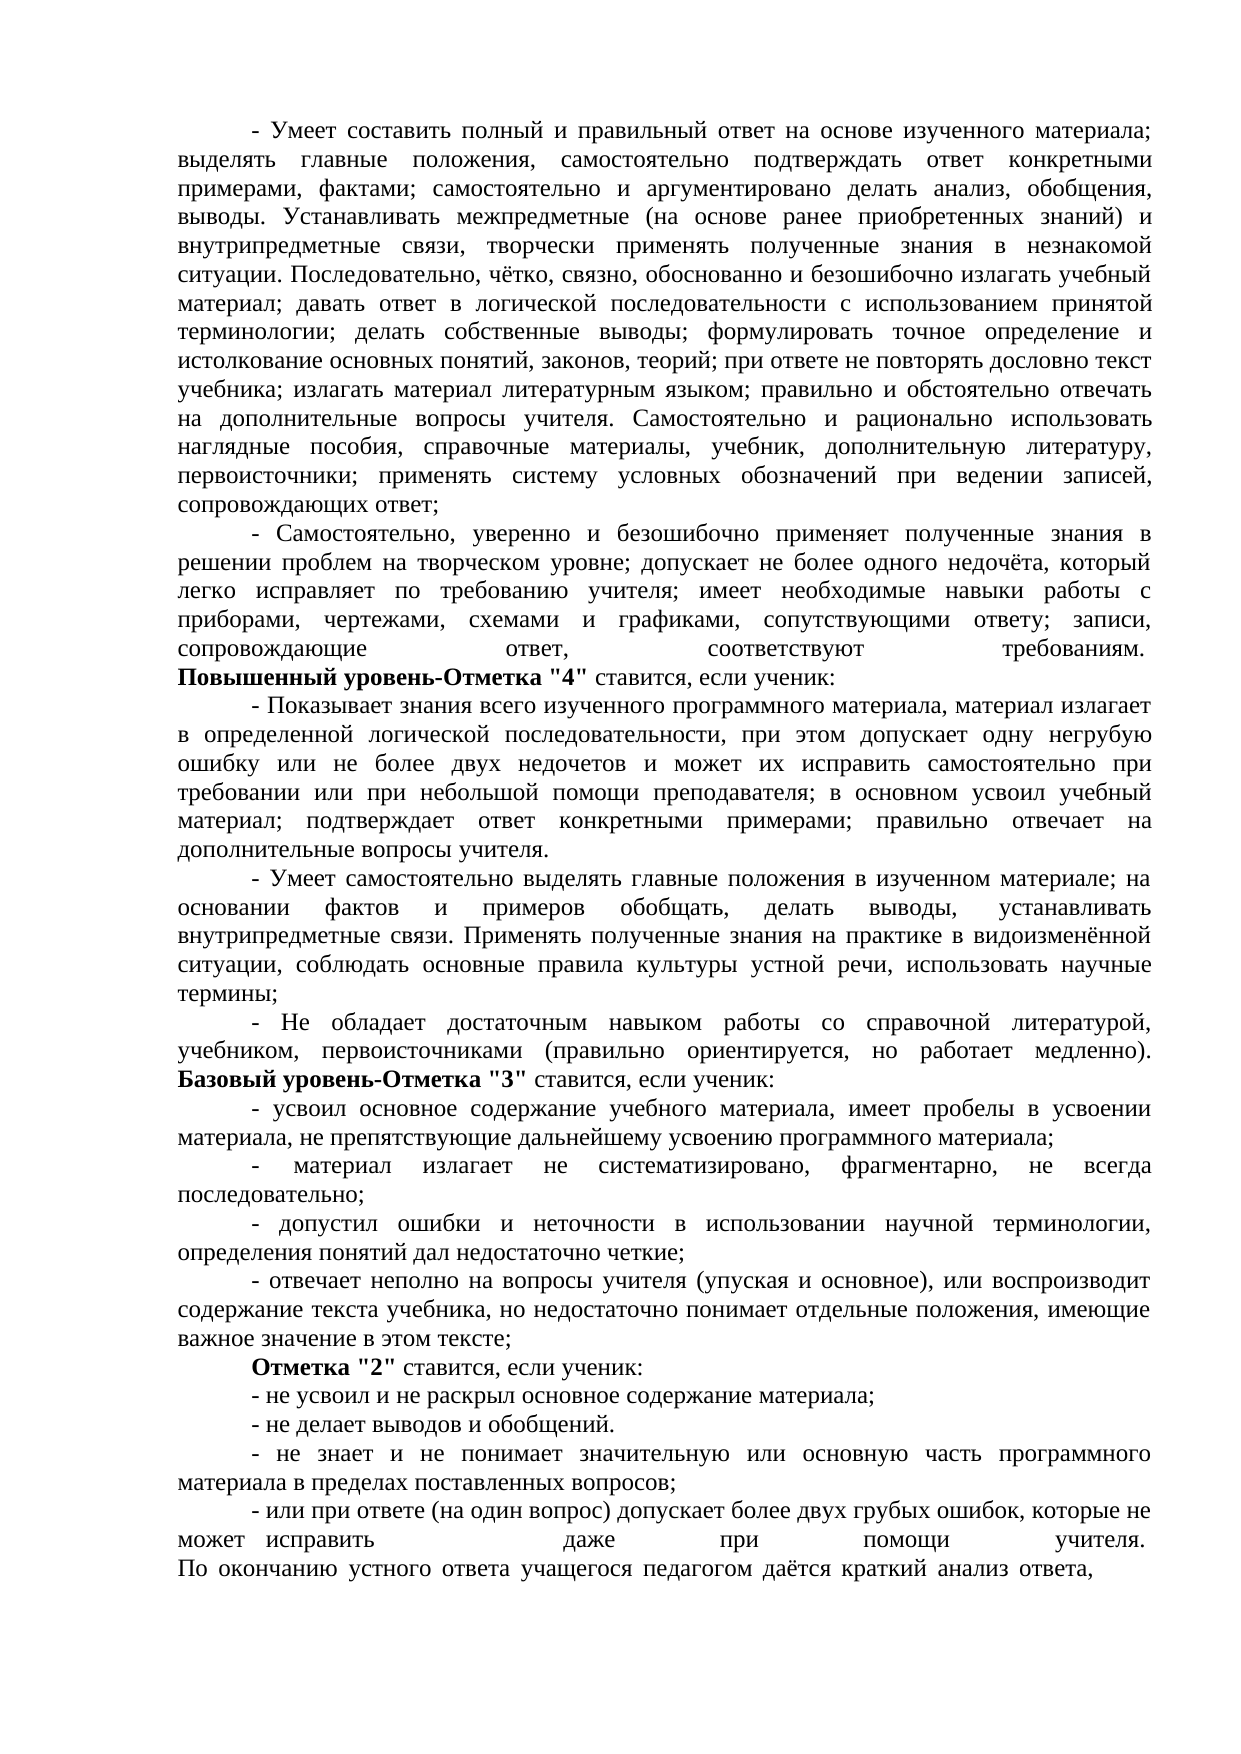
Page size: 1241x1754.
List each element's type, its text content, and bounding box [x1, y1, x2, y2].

list материал излагает не систематизировано, фрагментарно, не всегда последовательно; [177, 1150, 1152, 1208]
list Показывает знания всего изученного программного материала, материал излагает в определенной логической последовательности, при этом допускает одну негрубую ошибку или не более двух недочетов и может их исправить самостоятельно при требовании или при небольшой помощи преподавателя; в основном усвоил учебный материал; подтверждает ответ конкретными примерами; правильно отвечает на дополнительные вопросы учителя. [177, 690, 1152, 863]
list Не обладает достаточным навыком работы со справочной литературой, учебником, первоисточниками (правильно ориентируется, но работает медленно). Базовый уровень-Отметка "3" ставится, если ученик: [177, 1007, 1152, 1093]
list Самостоятельно, уверенно и безошибочно применяет полученные знания в решении проблем на творческом уровне; допускает не более одного недочёта, который легко исправляет по требованию учителя; имеет необходимые навыки работы с приборами, чертежами, схемами и графиками, сопутствующими ответу; записи, сопровождающие ответ, соответствуют требованиям. Повышенный уровень-Отметка "4" ставится, если ученик: [177, 518, 1152, 690]
text Отметка "2" ставится, если ученик: [251, 1352, 1238, 1381]
list Умеет самостоятельно выделять главные положения в изученном материале; на основании фактов и примеров обобщать, делать выводы, устанавливать внутрипредметные связи. Применять полученные знания на практике в видоизменённой ситуации, соблюдать основные правила культуры устной речи, использовать научные термины; [177, 863, 1152, 1007]
list допустил ошибки и неточности в использовании научной терминологии, определения понятий дал недостаточно четкие; [177, 1208, 1151, 1265]
list не усвоил и не раскрыл основное содержание материала; [251, 1381, 1238, 1409]
list отвечает неполно на вопросы учителя (упуская и основное), или воспроизводит содержание текста учебника, но недостаточно понимает отдельные положения, имеющие важное значение в этом тексте; [177, 1265, 1151, 1352]
list усвоил основное содержание учебного материала, имеет пробелы в усвоении материала, не препятствующие дальнейшему усвоению программного материала; [177, 1093, 1151, 1150]
list не знает и не понимает значительную или основную часть программного материала в пределах поставленных вопросов; [177, 1438, 1152, 1496]
list или при ответе (на один вопрос) допускает более двух грубых ошибок, которые не может исправить даже при помощи учителя. По окончанию устного ответа учащегося педагогом даётся краткий анализ ответа, [177, 1496, 1152, 1582]
list Умеет составить полный и правильный ответ на основе изученного материала; выделять главные положения, самостоятельно подтверждать ответ конкретными примерами, фактами; самостоятельно и аргументировано делать анализ, обобщения, выводы. Устанавливать межпредметные (на основе ранее приобретенных знаний) и внутрипредметные связи, творчески применять полученные знания в незнакомой ситуации. Последовательно, чётко, связно, обоснованно и безошибочно излагать учебный материал; давать ответ в логической последовательности с использованием принятой терминологии; делать собственные выводы; формулировать точное определение и истолкование основных понятий, законов, теорий; при ответе не повторять дословно текст учебника; излагать материал литературным языком; правильно и обстоятельно отвечать на дополнительные вопросы учителя. Самостоятельно и рационально использовать наглядные пособия, справочные материалы, учебник, дополнительную литературу, первоисточники; применять систему условных обозначений при ведении записей, сопровождающих ответ; [177, 115, 1152, 518]
list не делает выводов и обобщений. [251, 1409, 1238, 1438]
